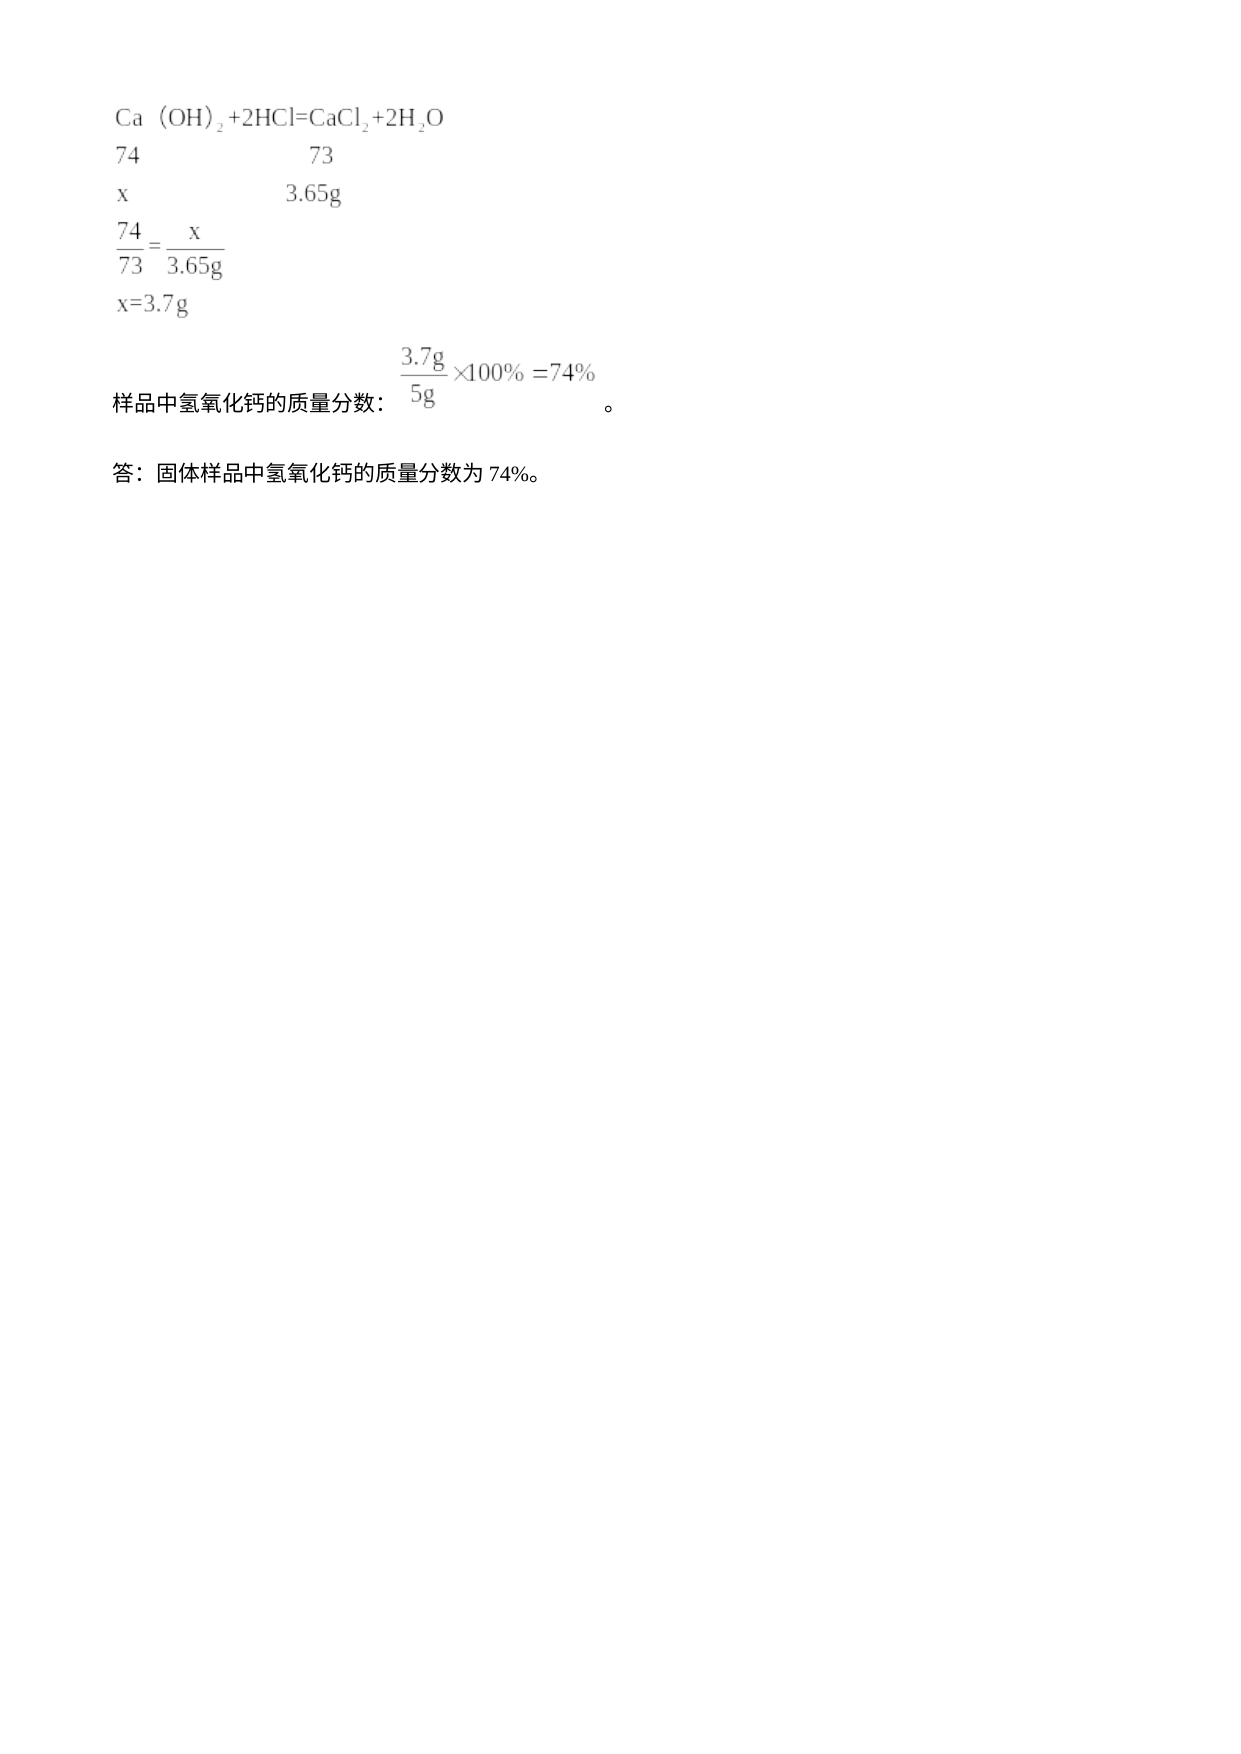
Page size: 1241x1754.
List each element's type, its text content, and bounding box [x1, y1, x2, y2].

text 样品中氢氧化钙的质量分数： 。 [112, 342, 1128, 439]
text 答：固体样品中氢氧化钙的质量分数为74%。 [112, 455, 1128, 488]
